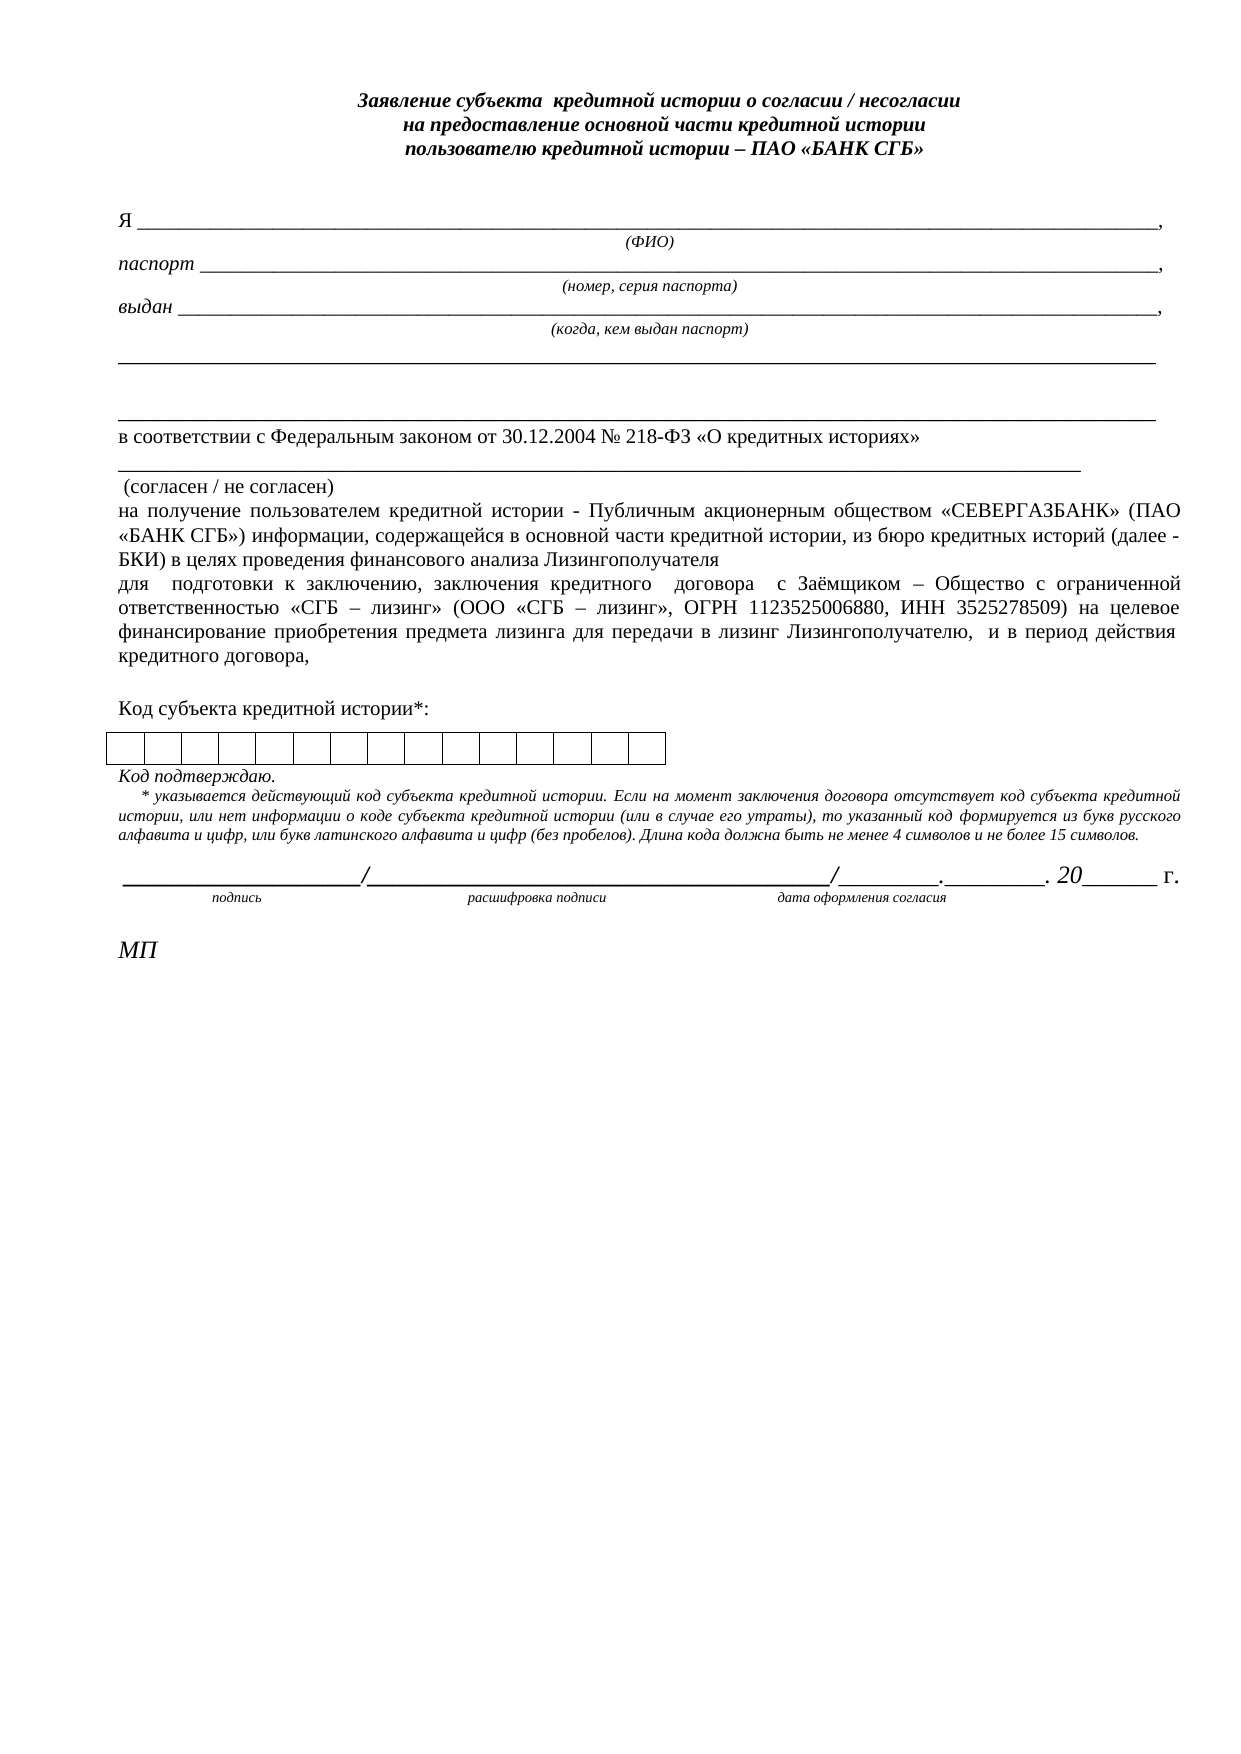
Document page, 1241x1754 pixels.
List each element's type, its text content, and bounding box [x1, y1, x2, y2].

table_header [294, 733, 330, 764]
text выдан ______________________________________________________________________________________________, [118, 294, 1181, 318]
text ___________________________________________________________________________________ [118, 395, 1181, 424]
table_header [592, 733, 628, 764]
text * указывается действующий код субъекта кредитной истории. Если на момент заключения договора отсутствует код субъекта кредитной истории, или нет информации о коде субъекта кредитной истории (или в случае его утраты), то указанный код формируется из букв русского алфавита и цифр, или букв латинского алфавита и цифр (без пробелов). Длина кода должна быть не менее 4 символов и не более 15 символов. [118, 786, 1181, 844]
table_header [405, 733, 442, 764]
text (согласен / не согласен) [118, 474, 1181, 498]
text ___________________/_____________________________________/________.________. 20______ г. [118, 861, 1181, 889]
text паспорт ____________________________________________________________________________________________, [118, 251, 1181, 275]
text пользователю кредитной истории – ПАО «БАНК СГБ» [148, 136, 1181, 160]
text ___________________________________________________________________________________ [118, 338, 1181, 366]
table_header [368, 733, 404, 764]
table_header [517, 733, 553, 764]
text на предоставление основной части кредитной истории [148, 112, 1181, 136]
table_header [145, 733, 181, 764]
table_header [182, 733, 218, 764]
text на получение пользователем кредитной истории - Публичным акционерным обществом «СЕВЕРГАЗБАНК» (ПАО «БАНК СГБ») информации, содержащейся в основной части кредитной истории, из бюро кредитных историй (далее - БКИ) в целях проведения финансового анализа Лизингополучателя [118, 498, 1181, 571]
text Код субъекта кредитной истории*: [118, 696, 1181, 720]
text подпись расшифровка подписи дата оформления согласия [118, 889, 1181, 906]
text МП [118, 935, 1181, 963]
text (ФИО) [118, 232, 1181, 251]
table_header [480, 733, 516, 764]
text (номер, серия паспорта) [118, 275, 1181, 294]
table_header [629, 733, 665, 764]
text Заявление субъекта кредитной истории о согласии / несогласии [148, 88, 1181, 112]
table_header [331, 733, 367, 764]
text ____________________________________________________________________________________ [118, 448, 1181, 474]
table_header [219, 733, 255, 764]
table_header [107, 733, 144, 764]
text для подготовки к заключению, заключения кредитного договора с Заёмщиком – Общество с ограниченной ответственностью «СГБ – лизинг» (ООО «СГБ – лизинг», ОГРН 1123525006880, ИНН 3525278509) на целевое финансирование приобретения предмета лизинга для передачи в лизинг Лизингополучателю, и в период действия кредитного договора, [118, 571, 1181, 667]
text (когда, кем выдан паспорт) [118, 318, 1181, 338]
text Я __________________________________________________________________________________________________, [118, 208, 1181, 232]
table_header [554, 733, 591, 764]
text Код подтверждаю. [118, 765, 1181, 786]
text в соответствии с Федеральным законом от 30.12.2004 № 218-ФЗ «О кредитных историях» [118, 424, 1181, 448]
table_header [443, 733, 479, 764]
table_header [256, 733, 293, 764]
